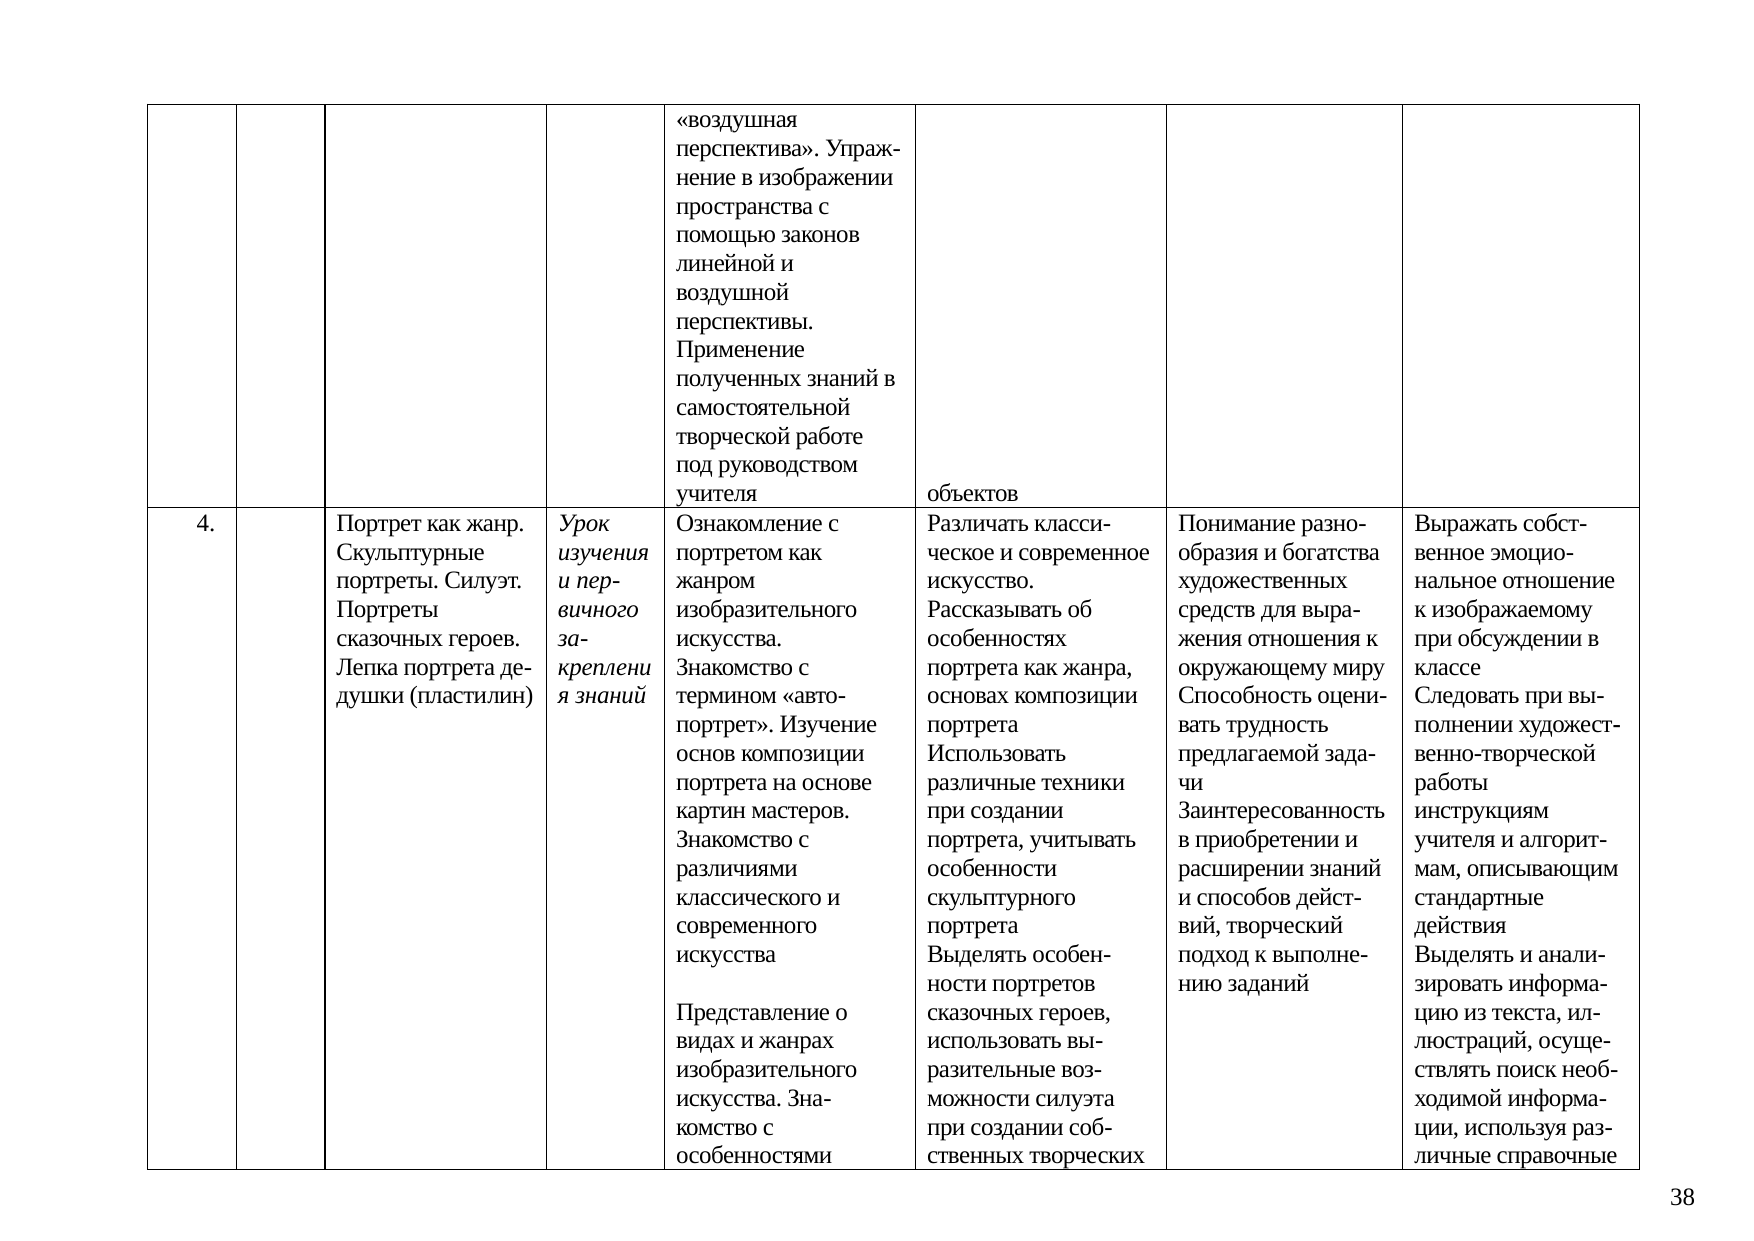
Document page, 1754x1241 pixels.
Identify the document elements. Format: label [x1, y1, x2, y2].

table_cell [547, 105, 664, 507]
table_cell [665, 105, 915, 507]
table_cell [916, 105, 1166, 507]
table_cell [237, 105, 324, 507]
table_cell [1167, 105, 1402, 507]
table_cell [1167, 508, 1402, 1169]
table_cell [1403, 105, 1639, 507]
table_cell [326, 508, 546, 1169]
table_cell [326, 105, 546, 507]
table_cell [916, 508, 1166, 1169]
table_cell [665, 508, 915, 1169]
table_cell [237, 508, 324, 1169]
table_cell [148, 105, 236, 507]
table_cell [1403, 508, 1639, 1169]
table_cell [148, 508, 236, 1169]
table_cell [547, 508, 664, 1169]
